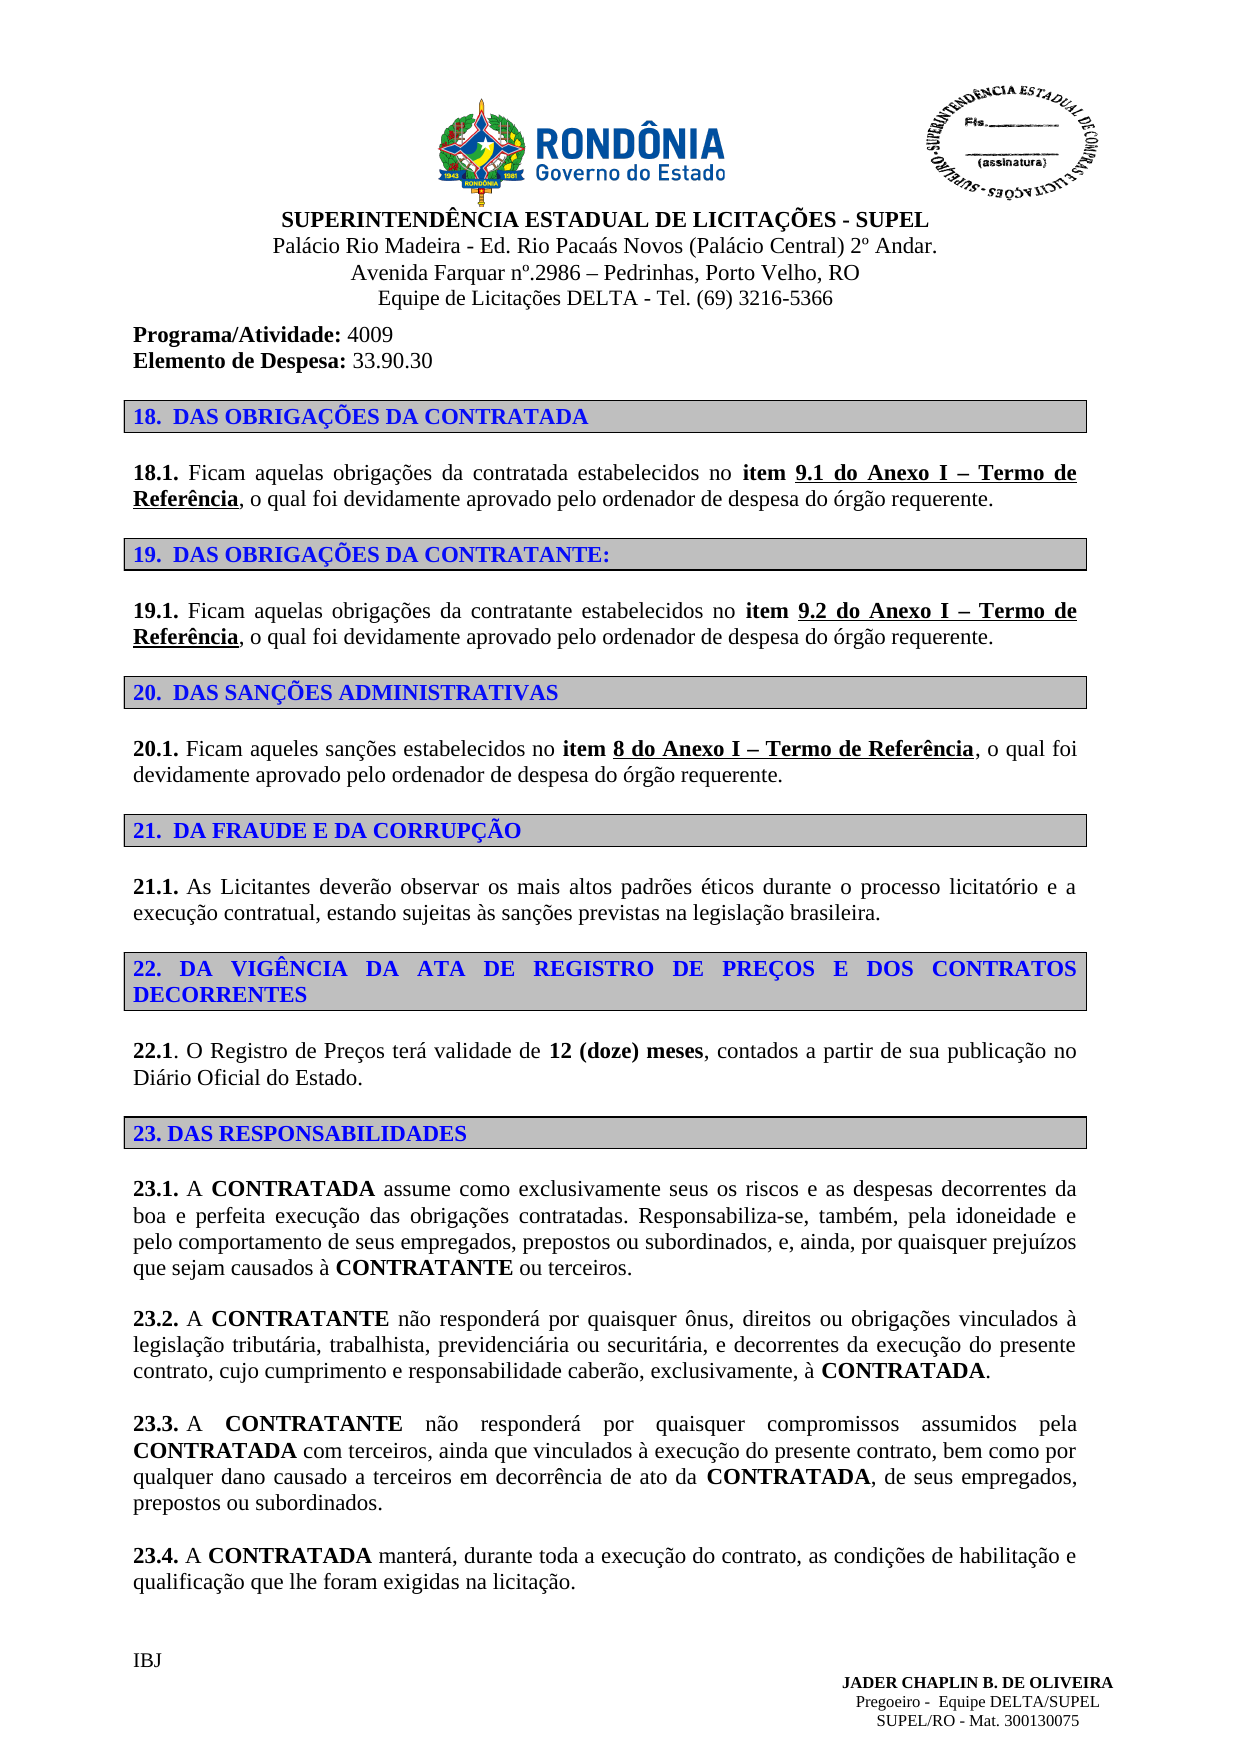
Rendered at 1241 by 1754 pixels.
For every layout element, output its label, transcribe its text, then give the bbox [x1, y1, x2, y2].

text Elemento de Despesa: 33.90.30 [133, 347, 1078, 374]
text Programa/Atividade: 4009 [133, 321, 1078, 347]
picture [437, 98, 725, 207]
text 18.1. Ficam aquelas obrigações da contratada estabelecidos no item 9.1 do Anexo I – Termo de Referência, o qual foi devidamente aprovado pelo ordenador de despesa do órgão requerente. [133, 459, 1078, 512]
text 21.1. As Licitantes deverão observar os mais altos padrões éticos durante o processo licitatório e a execução contratual, estando sujeitas às sanções previstas na legislação brasileira. [133, 873, 1078, 926]
text 19.1. Ficam aquelas obrigações da contratante estabelecidos no item 9.2 do Anexo I – Termo de Referência, o qual foi devidamente aprovado pelo ordenador de despesa do órgão requerente. [133, 597, 1078, 650]
text 23.2. A CONTRATANTE não responderá por quaisquer ônus, direitos ou obrigações vinculados à legislação tributária, trabalhista, previdenciária ou securitária, e decorrentes da execução do presente contrato, cujo cumprimento e responsabilidade caberão, exclusivamente, à CONTRATADA. [133, 1305, 1078, 1384]
text 23. DAS RESPONSABILIDADES [125, 1118, 1086, 1148]
text 19. DAS OBRIGAÇÕES DA CONTRATANTE: [125, 539, 1086, 569]
text 23.1. A CONTRATADA assume como exclusivamente seus os riscos e as despesas decorrentes da boa e perfeita execução das obrigações contratadas. Responsabiliza-se, também, pela idoneidade e pelo comportamento de seus empregados, prepostos ou subordinados, e, ainda, por quaisquer prejuízos que sejam causados à CONTRATANTE ou terceiros. [133, 1175, 1078, 1281]
text 18. DAS OBRIGAÇÕES DA CONTRATADA [125, 401, 1086, 432]
text 22. DA VIGÊNCIA DA ATA DE REGISTRO DE PREÇOS E DOS CONTRATOS DECORRENTES [125, 953, 1086, 1010]
text 20. DAS SANÇÕES ADMINISTRATIVAS [125, 677, 1086, 708]
text 23.4. A CONTRATADA manterá, durante toda a execução do contrato, as condições de habilitação e qualificação que lhe foram exigidas na licitação. [133, 1542, 1078, 1595]
text 20.1. Ficam aqueles sanções estabelecidos no item 8 do Anexo I – Termo de Referência, o qual foi devidamente aprovado pelo ordenador de despesa do órgão requerente. [133, 735, 1078, 788]
text 22.1. O Registro de Preços terá validade de 12 (doze) meses, contados a partir de sua publicação no Diário Oficial do Estado. [133, 1037, 1078, 1090]
text 21. DA FRAUDE E DA CORRUPÇÃO [125, 815, 1086, 846]
picture [912, 75, 1108, 207]
text 23.3. A CONTRATANTE não responderá por quaisquer compromissos assumidos pela CONTRATADA com terceiros, ainda que vinculados à execução do presente contrato, bem como por qualquer dano causado a terceiros em decorrência de ato da CONTRATADA, de seus empregados, prepostos ou subordinados. [133, 1410, 1078, 1516]
